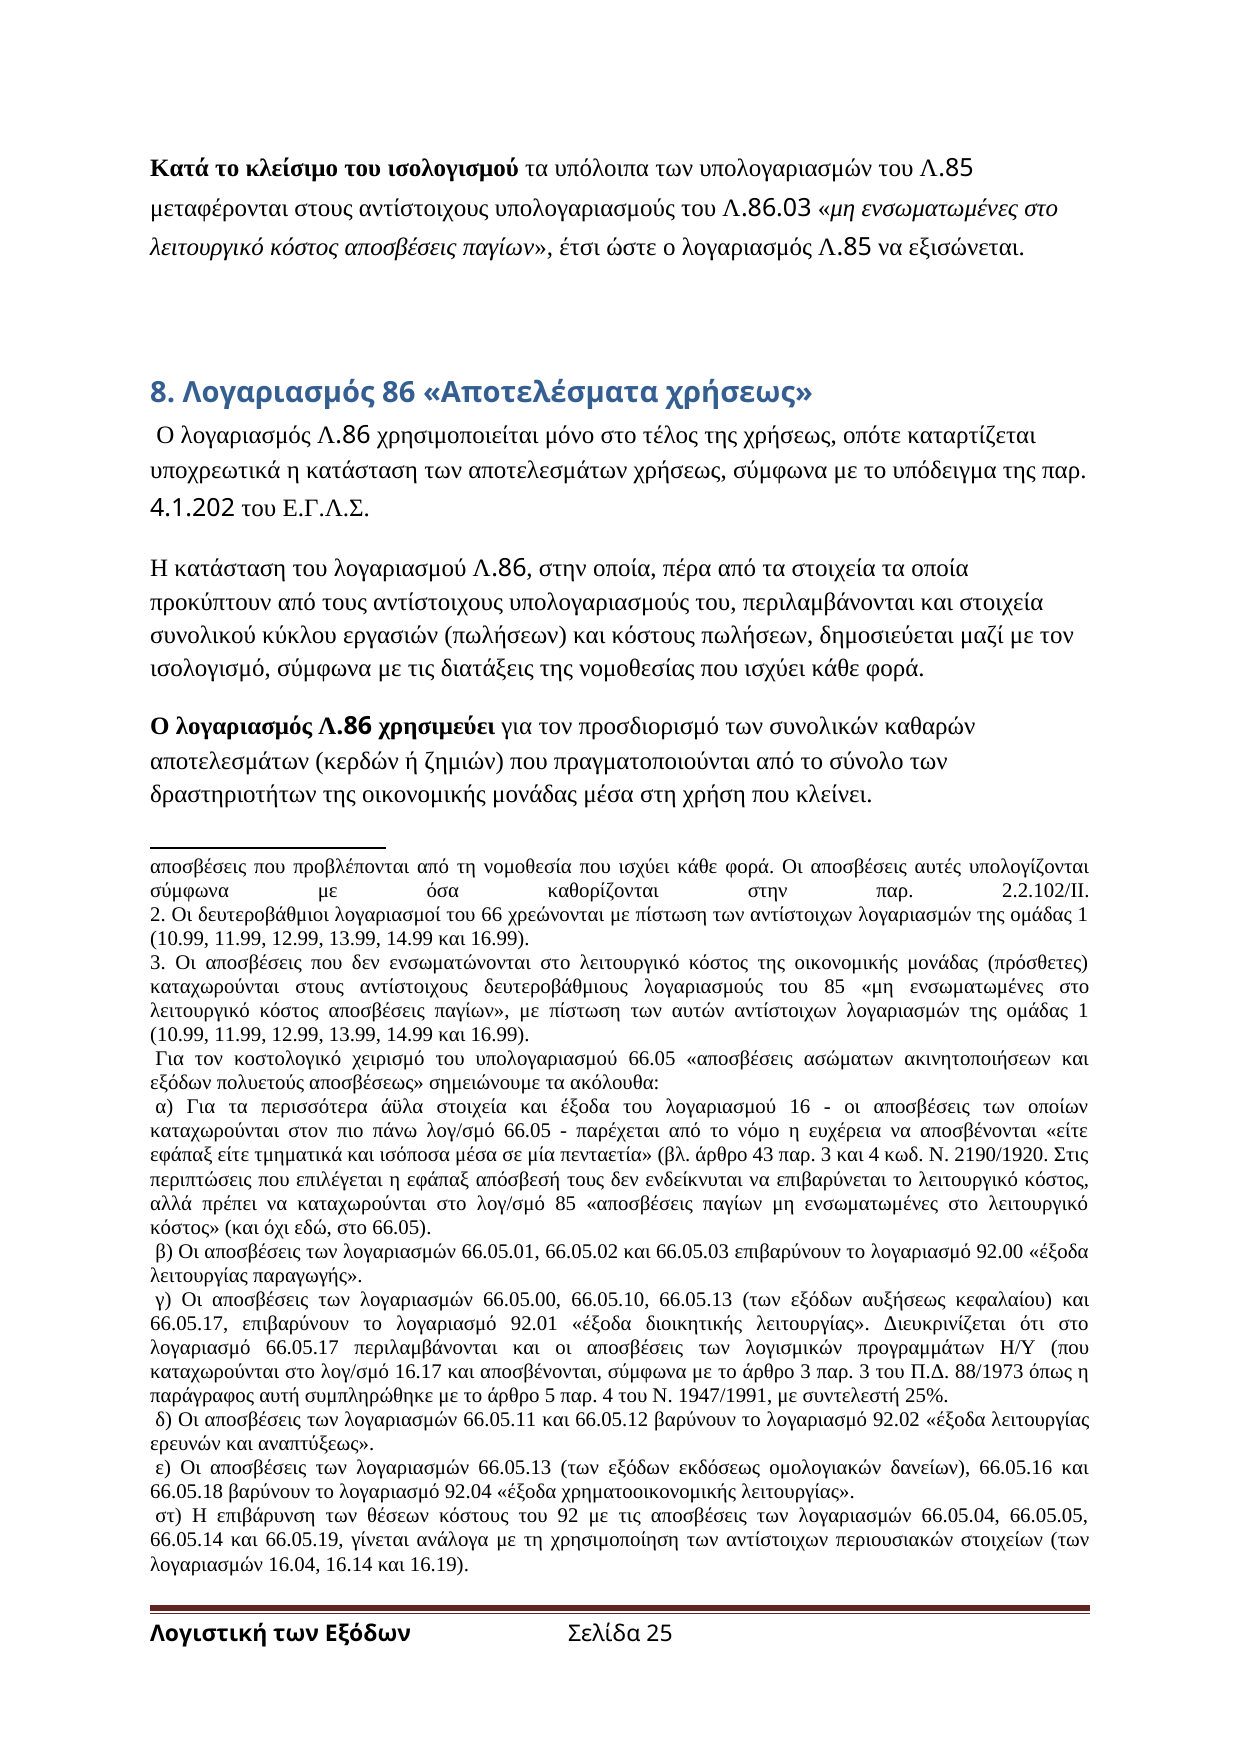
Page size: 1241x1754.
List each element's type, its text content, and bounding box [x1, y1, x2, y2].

text Ο λογαριασμός Λ.86 χρησιμεύει για τον προσδιορισμό των συνολικών καθαρών αποτελεσμάτων (κερδών ή ζημιών) που πραγματοποιούνται από το σύνολο των δραστηριοτήτων της οικονομικής μονάδας μέσα στη χρήση που κλείνει. [150, 707, 1090, 807]
text Η κατάσταση του λογαριασμού Λ.86, στην οποία, πέρα από τα στοιχεία τα οποία προκύπτουν από τους αντίστοιχους υπολογαριασμούς του, περιλαμβάνονται και στοιχεία συνολικού κύκλου εργασιών (πωλήσεων) και κόστους πωλήσεων, δημοσιεύεται μαζί με τον ισολογισμό, σύμφωνα με τις διατάξεις της νομοθεσίας που ισχύει κάθε φορά. [150, 549, 1090, 682]
text Ο λογαριασμός Λ.86 χρησιμοποιείται μόνο στο τέλος της χρήσεως, οπότε καταρτίζεται υποχρεωτικά η κατάσταση των αποτελεσμάτων χρήσεως, σύμφωνα με το υπόδειγμα της παρ. 4.1.202 του Ε.Γ.Λ.Σ. [150, 417, 1090, 523]
subtitle 8. Λογαριασμός 86 «Αποτελέσματα χρήσεως» [150, 371, 1090, 411]
text Κατά το κλείσιμο του ισολογισμού τα υπόλοιπα των υπολογαριασμών του Λ.85 μεταφέρονται στους αντίστοιχους υπολογαριασμούς του Λ.86.03 «μη ενσωματωμένες στο λειτουργικό κόστος αποσβέσεις παγίων», έτσι ώστε ο λογαριασμός Λ.85 να εξισώνεται. [150, 150, 1090, 262]
